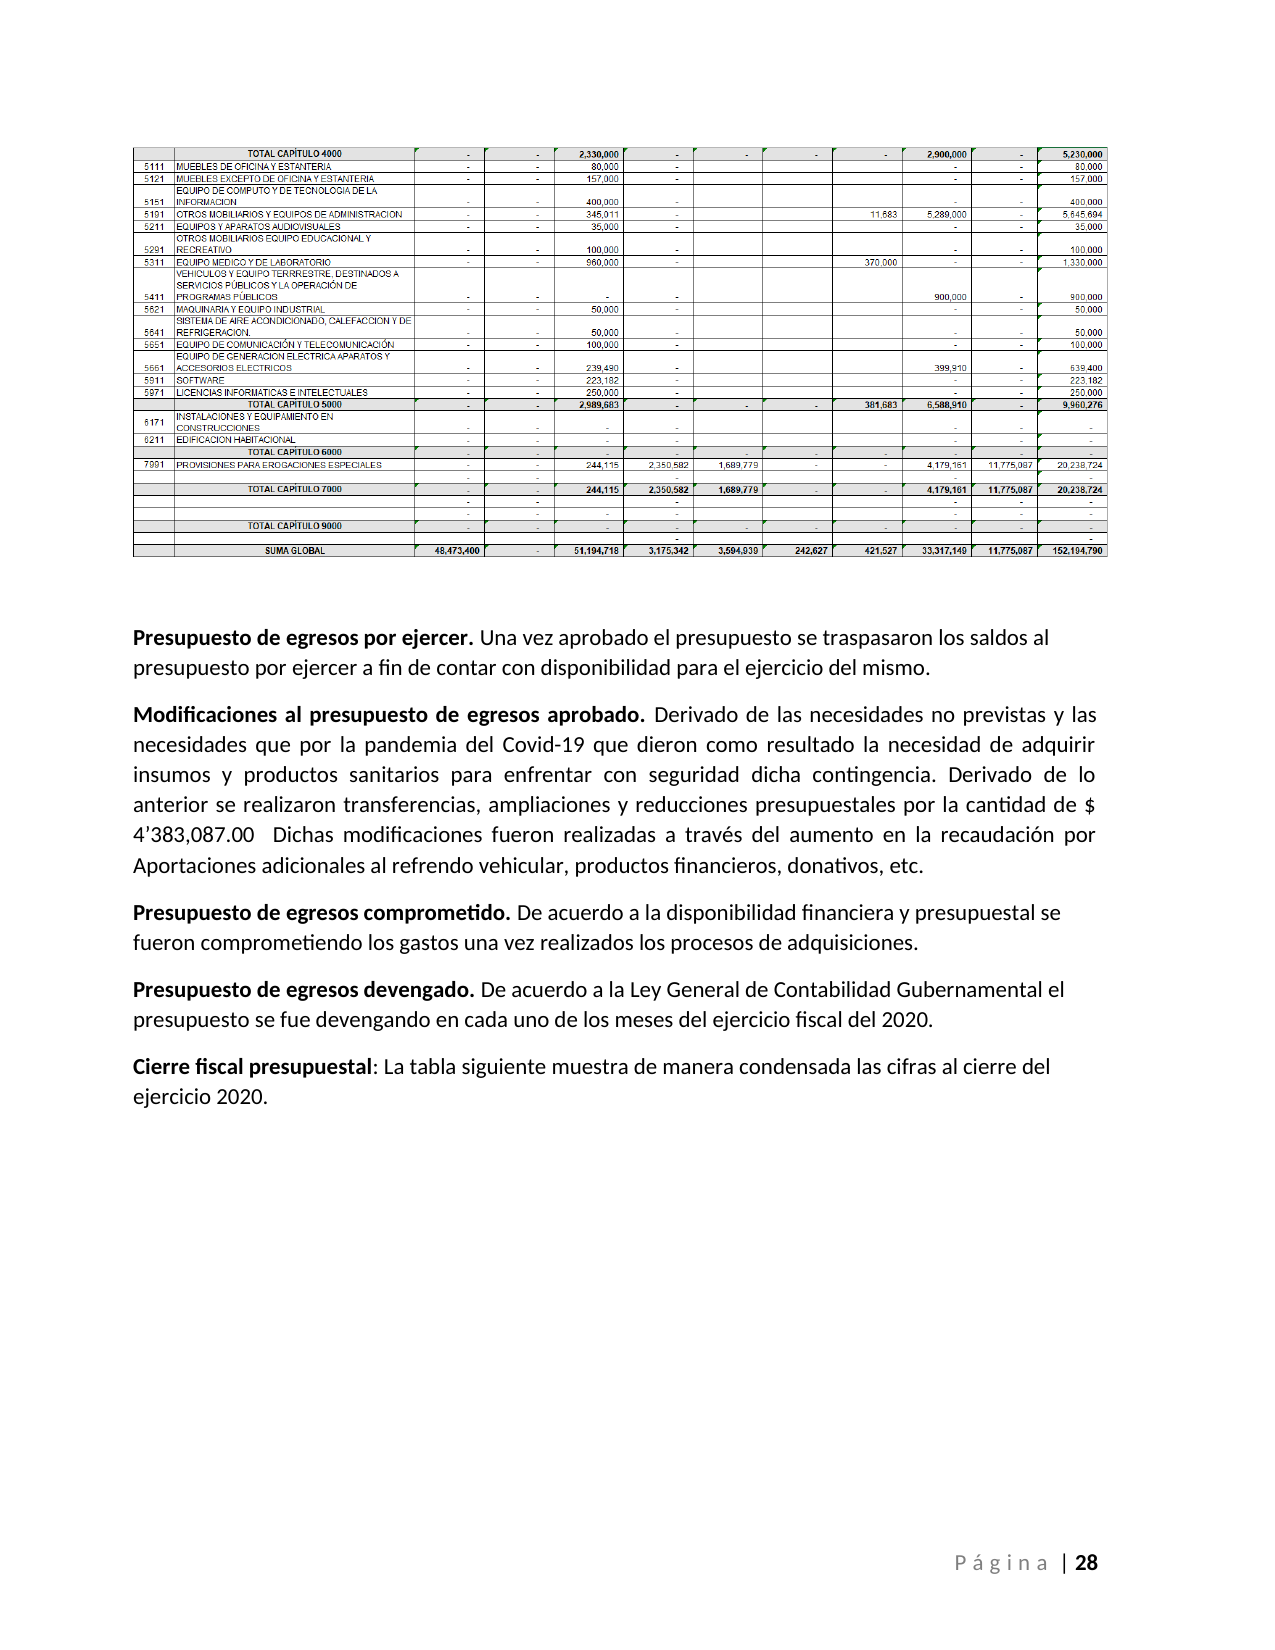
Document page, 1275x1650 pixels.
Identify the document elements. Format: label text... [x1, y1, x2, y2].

text Presupuesto de egresos devengado. De acuerdo a la Ley General de Contabilidad Gubernamental el presupuesto se fue devengando en cada uno de los meses del ejercicio fiscal del 2020. [133, 975, 1098, 1033]
text Modificaciones al presupuesto de egresos aprobado. Derivado de las necesidades no previstas y las necesidades que por la pandemia del Covid-19 que dieron como resultado la necesidad de adquirir insumos y productos sanitarios para enfrentar con seguridad dicha contingencia. Derivado de lo anterior se realizaron transferencias, ampliaciones y reducciones presupuestales por la cantidad de $ 4’383,087.00 Dichas modificaciones fueron realizadas a través del aumento en la recaudación por Aportaciones adicionales al refrendo vehicular, productos financieros, donativos, etc. [133, 700, 1098, 879]
text Cierre fiscal presupuestal: La tabla siguiente muestra de manera condensada las cifras al cierre del ejercicio 2020. [133, 1052, 1098, 1110]
text Presupuesto de egresos por ejercer. Una vez aprobado el presupuesto se traspasaron los saldos al presupuesto por ejercer a fin de contar con disponibilidad para el ejercicio del mismo. [133, 623, 1098, 681]
picture [132, 147, 1108, 557]
text Presupuesto de egresos comprometido. De acuerdo a la disponibilidad financiera y presupuestal se fueron comprometiendo los gastos una vez realizados los procesos de adquisiciones. [133, 898, 1098, 956]
